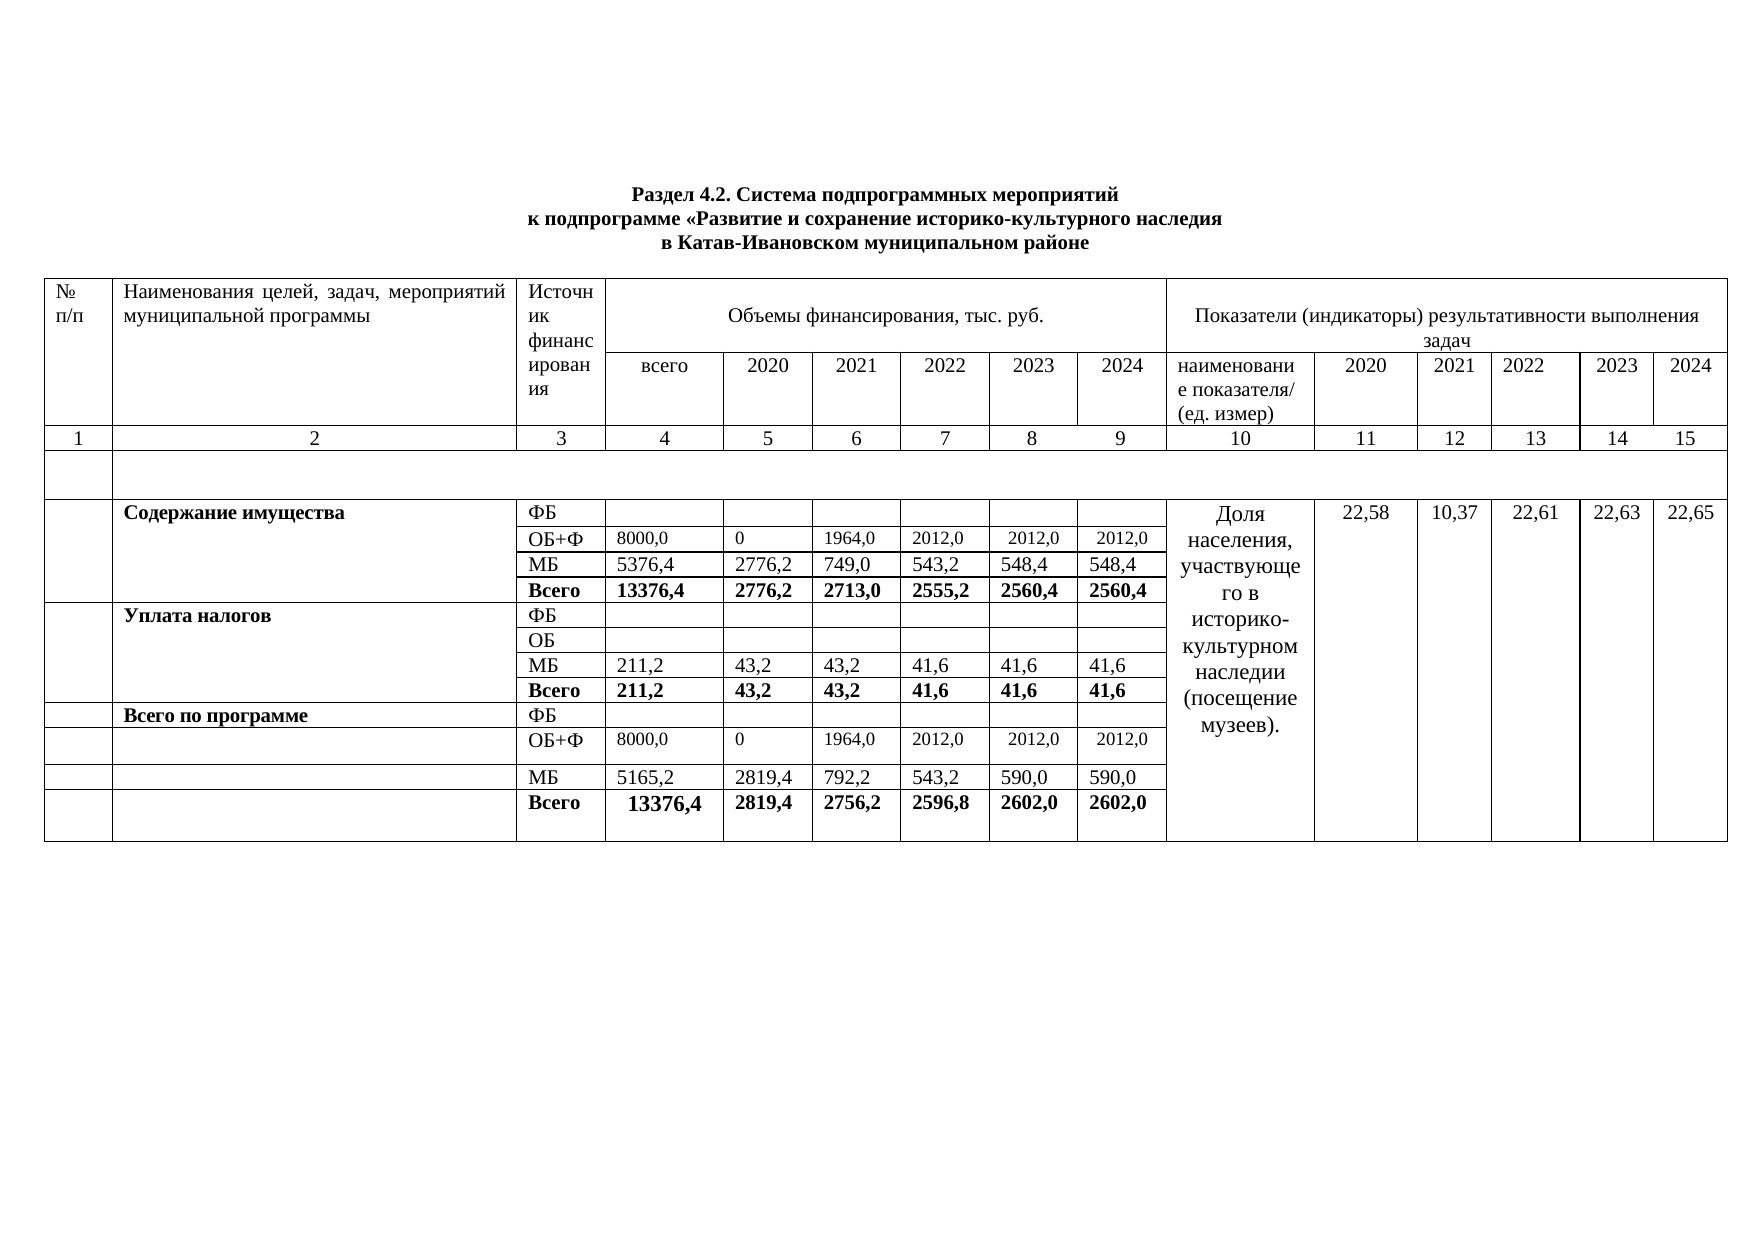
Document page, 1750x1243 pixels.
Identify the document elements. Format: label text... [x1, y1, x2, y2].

table_cell 2023 [1581, 353, 1653, 425]
table_header Наименования целей, задач, мероприятий муниципальной программы [113, 279, 516, 425]
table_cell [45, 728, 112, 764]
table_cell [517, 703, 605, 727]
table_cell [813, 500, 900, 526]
table_header Показатели (индикаторы) результативности выполнения задач [1167, 279, 1727, 352]
table_cell 11 [1315, 426, 1417, 450]
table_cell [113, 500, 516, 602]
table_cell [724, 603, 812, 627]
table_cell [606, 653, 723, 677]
table_cell 2022 [1492, 353, 1579, 425]
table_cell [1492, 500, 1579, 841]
table_cell 2 [113, 426, 516, 450]
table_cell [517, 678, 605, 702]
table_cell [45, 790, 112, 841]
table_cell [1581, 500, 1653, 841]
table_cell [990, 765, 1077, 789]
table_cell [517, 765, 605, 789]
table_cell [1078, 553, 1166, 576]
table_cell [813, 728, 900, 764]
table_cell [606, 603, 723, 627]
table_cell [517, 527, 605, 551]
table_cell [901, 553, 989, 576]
table_cell 5 [724, 426, 812, 450]
text в Катав-Ивановском муниципальном районе [118, 230, 1632, 254]
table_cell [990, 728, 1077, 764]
table_cell 7 [901, 426, 989, 450]
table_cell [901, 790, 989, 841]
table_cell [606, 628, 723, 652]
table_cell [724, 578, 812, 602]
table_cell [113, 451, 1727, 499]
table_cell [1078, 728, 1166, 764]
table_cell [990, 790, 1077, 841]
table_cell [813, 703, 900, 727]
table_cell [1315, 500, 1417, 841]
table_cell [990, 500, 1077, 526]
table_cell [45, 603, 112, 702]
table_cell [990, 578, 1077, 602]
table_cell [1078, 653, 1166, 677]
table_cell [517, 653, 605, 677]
table_cell 2023 [990, 353, 1077, 425]
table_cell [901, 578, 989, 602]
table_cell всего [606, 353, 723, 425]
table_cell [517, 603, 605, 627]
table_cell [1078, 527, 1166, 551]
table_cell 14 15 [1581, 426, 1727, 450]
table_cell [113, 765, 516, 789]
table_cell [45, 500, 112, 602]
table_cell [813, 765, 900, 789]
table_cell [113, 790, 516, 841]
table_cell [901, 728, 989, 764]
table_cell 3 [517, 426, 605, 450]
table_header № п/п [45, 279, 112, 425]
table_cell 10 [1167, 426, 1314, 450]
table_cell 2024 [1078, 353, 1166, 425]
table_cell 2021 [813, 353, 900, 425]
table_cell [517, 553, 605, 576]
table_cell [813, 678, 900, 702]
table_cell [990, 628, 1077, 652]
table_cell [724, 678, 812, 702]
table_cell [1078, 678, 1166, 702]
table_cell 13 [1492, 426, 1579, 450]
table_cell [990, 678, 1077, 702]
table_cell 8 9 [990, 426, 1166, 450]
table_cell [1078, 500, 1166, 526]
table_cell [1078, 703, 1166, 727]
table_cell 4 [606, 426, 723, 450]
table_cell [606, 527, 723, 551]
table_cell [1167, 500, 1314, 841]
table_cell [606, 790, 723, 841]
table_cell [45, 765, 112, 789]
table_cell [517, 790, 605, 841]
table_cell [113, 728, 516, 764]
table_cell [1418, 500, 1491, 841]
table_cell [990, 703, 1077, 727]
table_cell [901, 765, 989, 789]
table_header Источник финансирования [517, 279, 605, 425]
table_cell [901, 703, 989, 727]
table_cell 1 [45, 426, 112, 450]
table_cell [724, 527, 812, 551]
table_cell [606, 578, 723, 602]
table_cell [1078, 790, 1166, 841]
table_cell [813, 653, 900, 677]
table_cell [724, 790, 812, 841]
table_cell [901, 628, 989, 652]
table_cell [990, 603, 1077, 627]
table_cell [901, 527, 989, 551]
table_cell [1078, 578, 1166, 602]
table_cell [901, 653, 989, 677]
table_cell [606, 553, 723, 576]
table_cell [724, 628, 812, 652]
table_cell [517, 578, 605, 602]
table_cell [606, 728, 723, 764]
table_cell 2024 [1654, 353, 1727, 425]
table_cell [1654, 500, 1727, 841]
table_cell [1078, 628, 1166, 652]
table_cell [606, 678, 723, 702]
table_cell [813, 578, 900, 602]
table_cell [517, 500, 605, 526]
text Раздел 4.2. Система подпрограммных мероприятий [118, 182, 1632, 206]
table_header Объемы финансирования, тыс. руб. [606, 279, 1166, 352]
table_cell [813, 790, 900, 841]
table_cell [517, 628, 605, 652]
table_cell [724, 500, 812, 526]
table_cell 6 [813, 426, 900, 450]
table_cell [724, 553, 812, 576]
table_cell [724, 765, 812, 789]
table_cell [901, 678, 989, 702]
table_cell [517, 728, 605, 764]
text к подпрограмме «Развитие и сохранение историко-культурного наследия [118, 206, 1632, 230]
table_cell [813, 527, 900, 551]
table_cell 2021 [1418, 353, 1491, 425]
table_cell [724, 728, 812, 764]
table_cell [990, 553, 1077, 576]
table_cell 2020 [1315, 353, 1417, 425]
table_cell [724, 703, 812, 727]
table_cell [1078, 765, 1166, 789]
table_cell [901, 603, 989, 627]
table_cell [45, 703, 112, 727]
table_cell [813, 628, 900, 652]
table_cell 2020 [724, 353, 812, 425]
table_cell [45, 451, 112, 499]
table_cell 2022 [901, 353, 989, 425]
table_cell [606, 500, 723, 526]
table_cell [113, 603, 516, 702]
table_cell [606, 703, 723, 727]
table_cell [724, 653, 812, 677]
table_cell 12 [1418, 426, 1491, 450]
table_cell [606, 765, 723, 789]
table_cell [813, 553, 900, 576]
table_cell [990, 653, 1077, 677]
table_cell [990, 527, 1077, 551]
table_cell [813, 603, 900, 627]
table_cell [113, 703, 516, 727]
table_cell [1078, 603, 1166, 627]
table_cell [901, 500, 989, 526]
table_cell наименование показателя/ (ед. измер) [1167, 353, 1314, 425]
